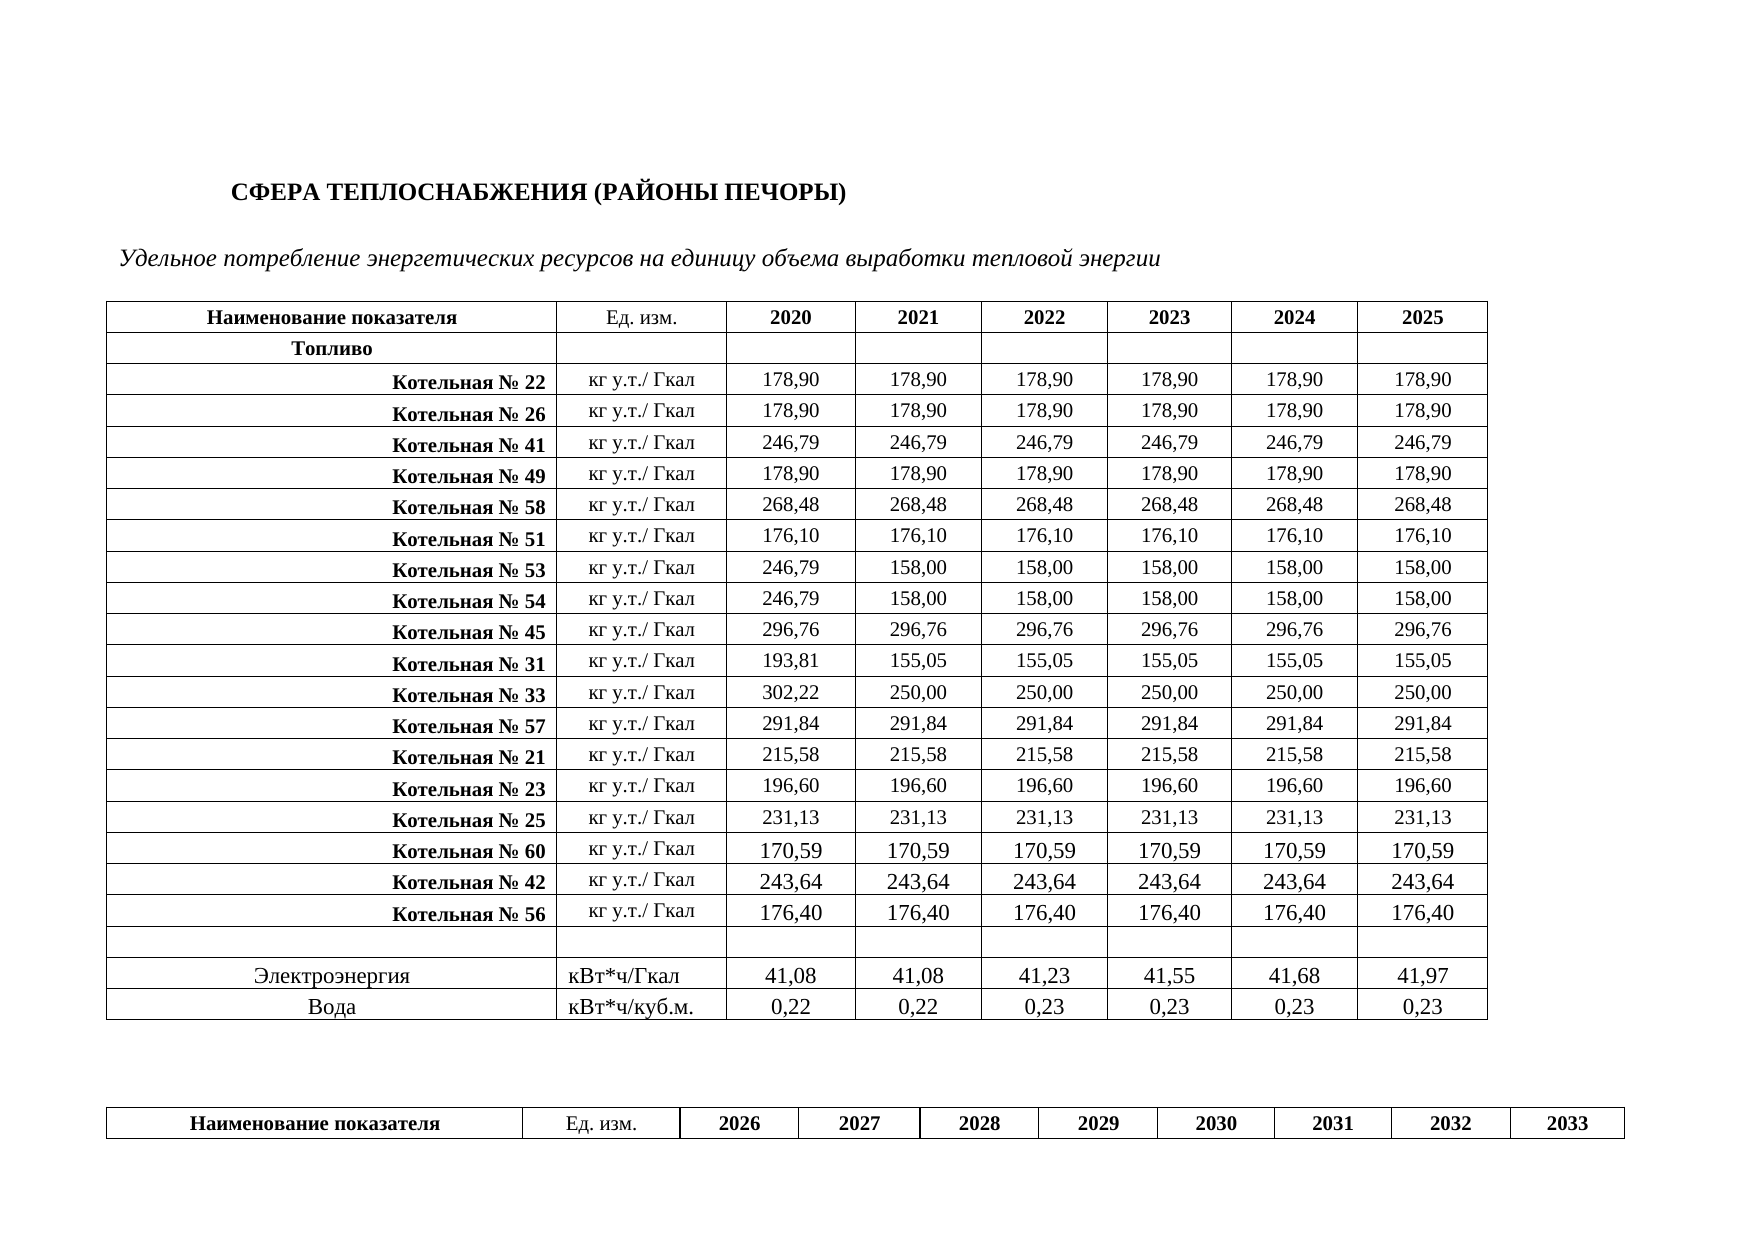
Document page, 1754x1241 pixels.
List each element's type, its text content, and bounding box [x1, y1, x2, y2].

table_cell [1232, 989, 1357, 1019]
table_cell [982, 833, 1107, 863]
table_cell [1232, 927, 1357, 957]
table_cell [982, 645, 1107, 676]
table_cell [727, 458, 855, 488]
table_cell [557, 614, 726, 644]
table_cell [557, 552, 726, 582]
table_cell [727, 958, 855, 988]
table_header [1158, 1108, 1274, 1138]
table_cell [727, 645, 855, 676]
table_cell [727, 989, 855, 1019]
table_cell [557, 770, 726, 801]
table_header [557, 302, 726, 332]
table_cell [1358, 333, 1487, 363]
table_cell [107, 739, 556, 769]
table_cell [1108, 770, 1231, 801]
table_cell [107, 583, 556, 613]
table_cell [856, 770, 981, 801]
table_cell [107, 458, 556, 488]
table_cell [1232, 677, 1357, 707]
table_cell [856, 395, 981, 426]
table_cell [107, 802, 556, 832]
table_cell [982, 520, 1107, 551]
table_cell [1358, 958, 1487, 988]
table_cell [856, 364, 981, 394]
text Удельное потребление энергетических ресурсов на единицу объема выработки тепловой энергии [118, 243, 1636, 272]
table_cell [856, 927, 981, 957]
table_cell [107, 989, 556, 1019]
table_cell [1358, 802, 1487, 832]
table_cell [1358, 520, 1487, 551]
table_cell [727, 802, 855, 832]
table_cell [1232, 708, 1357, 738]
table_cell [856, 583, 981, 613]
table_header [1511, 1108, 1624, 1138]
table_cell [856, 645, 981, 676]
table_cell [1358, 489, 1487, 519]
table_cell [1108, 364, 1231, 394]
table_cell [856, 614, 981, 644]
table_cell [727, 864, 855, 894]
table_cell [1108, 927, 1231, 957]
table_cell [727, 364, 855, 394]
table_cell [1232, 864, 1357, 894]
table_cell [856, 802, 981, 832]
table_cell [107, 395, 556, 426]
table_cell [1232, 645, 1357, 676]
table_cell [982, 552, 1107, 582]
list СФЕРА ТЕПЛОСНАБЖЕНИЯ (РАЙОНЫ ПЕЧОРЫ) [231, 177, 1636, 206]
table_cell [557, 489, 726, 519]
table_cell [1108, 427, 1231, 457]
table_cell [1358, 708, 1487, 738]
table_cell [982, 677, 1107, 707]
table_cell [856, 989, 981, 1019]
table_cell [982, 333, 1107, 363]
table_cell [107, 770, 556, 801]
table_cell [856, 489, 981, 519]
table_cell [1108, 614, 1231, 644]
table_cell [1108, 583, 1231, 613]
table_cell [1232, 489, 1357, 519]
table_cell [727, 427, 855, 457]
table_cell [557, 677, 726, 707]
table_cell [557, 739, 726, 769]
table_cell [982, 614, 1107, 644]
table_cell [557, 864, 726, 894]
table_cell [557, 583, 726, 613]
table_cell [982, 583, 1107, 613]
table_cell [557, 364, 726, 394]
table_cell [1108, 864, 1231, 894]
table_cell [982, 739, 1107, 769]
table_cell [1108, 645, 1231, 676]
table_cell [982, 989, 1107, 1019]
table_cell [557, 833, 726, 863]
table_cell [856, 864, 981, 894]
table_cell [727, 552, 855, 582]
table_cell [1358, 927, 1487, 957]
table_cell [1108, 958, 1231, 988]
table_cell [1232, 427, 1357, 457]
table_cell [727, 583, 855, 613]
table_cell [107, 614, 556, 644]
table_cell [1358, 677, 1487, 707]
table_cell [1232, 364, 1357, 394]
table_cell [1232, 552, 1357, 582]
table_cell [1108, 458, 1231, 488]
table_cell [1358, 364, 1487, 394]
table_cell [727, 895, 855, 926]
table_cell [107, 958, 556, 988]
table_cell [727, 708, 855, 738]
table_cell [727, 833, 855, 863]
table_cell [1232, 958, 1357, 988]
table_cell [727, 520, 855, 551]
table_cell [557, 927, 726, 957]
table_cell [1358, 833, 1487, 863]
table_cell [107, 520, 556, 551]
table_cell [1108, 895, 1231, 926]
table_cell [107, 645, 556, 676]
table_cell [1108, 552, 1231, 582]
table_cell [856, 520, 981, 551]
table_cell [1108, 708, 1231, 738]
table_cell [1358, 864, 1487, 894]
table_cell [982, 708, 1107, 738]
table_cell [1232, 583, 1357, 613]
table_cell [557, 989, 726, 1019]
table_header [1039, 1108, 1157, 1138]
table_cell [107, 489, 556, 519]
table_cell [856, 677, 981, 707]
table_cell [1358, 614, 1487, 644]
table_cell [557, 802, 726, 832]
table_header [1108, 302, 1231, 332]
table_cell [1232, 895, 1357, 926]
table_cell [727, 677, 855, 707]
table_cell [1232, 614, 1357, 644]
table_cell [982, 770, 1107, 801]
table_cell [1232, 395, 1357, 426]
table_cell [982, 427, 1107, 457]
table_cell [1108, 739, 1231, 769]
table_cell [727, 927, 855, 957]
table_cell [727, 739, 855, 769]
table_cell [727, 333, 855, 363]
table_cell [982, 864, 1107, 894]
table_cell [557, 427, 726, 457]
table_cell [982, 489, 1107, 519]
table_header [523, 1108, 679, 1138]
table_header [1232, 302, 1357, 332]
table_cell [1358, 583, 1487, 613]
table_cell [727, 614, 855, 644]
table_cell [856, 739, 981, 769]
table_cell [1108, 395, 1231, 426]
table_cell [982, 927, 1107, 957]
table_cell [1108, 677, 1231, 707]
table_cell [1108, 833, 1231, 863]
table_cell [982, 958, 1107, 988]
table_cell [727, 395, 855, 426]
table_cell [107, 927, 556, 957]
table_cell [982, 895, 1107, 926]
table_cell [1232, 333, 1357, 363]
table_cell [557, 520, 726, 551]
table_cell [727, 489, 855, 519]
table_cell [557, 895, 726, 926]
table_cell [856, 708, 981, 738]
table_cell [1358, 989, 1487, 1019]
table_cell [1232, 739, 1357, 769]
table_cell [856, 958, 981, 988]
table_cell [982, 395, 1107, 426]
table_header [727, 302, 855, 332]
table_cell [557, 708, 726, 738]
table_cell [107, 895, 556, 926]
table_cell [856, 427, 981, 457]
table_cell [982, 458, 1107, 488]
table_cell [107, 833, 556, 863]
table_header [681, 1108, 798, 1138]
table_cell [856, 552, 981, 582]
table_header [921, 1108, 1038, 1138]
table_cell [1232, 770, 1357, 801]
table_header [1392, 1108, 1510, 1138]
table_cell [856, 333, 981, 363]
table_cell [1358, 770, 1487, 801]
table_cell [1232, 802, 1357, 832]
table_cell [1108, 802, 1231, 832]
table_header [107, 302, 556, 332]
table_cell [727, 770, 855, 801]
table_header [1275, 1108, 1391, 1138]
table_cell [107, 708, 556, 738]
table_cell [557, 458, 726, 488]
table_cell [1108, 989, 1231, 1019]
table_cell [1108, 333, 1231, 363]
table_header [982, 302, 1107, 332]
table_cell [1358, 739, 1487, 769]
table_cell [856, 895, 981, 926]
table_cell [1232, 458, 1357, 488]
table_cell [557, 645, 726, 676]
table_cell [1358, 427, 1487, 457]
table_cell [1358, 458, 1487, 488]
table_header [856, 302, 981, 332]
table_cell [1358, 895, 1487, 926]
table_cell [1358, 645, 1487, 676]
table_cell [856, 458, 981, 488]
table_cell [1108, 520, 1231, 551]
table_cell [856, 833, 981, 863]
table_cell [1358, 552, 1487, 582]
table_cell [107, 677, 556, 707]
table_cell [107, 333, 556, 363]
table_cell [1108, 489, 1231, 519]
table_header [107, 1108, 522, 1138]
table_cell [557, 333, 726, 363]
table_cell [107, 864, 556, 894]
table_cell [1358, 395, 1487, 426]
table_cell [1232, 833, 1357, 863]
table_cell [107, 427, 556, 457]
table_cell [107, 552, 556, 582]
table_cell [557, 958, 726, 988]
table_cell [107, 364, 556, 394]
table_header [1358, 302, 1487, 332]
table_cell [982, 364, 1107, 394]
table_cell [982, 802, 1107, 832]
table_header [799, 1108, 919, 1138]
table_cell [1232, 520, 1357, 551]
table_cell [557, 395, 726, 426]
